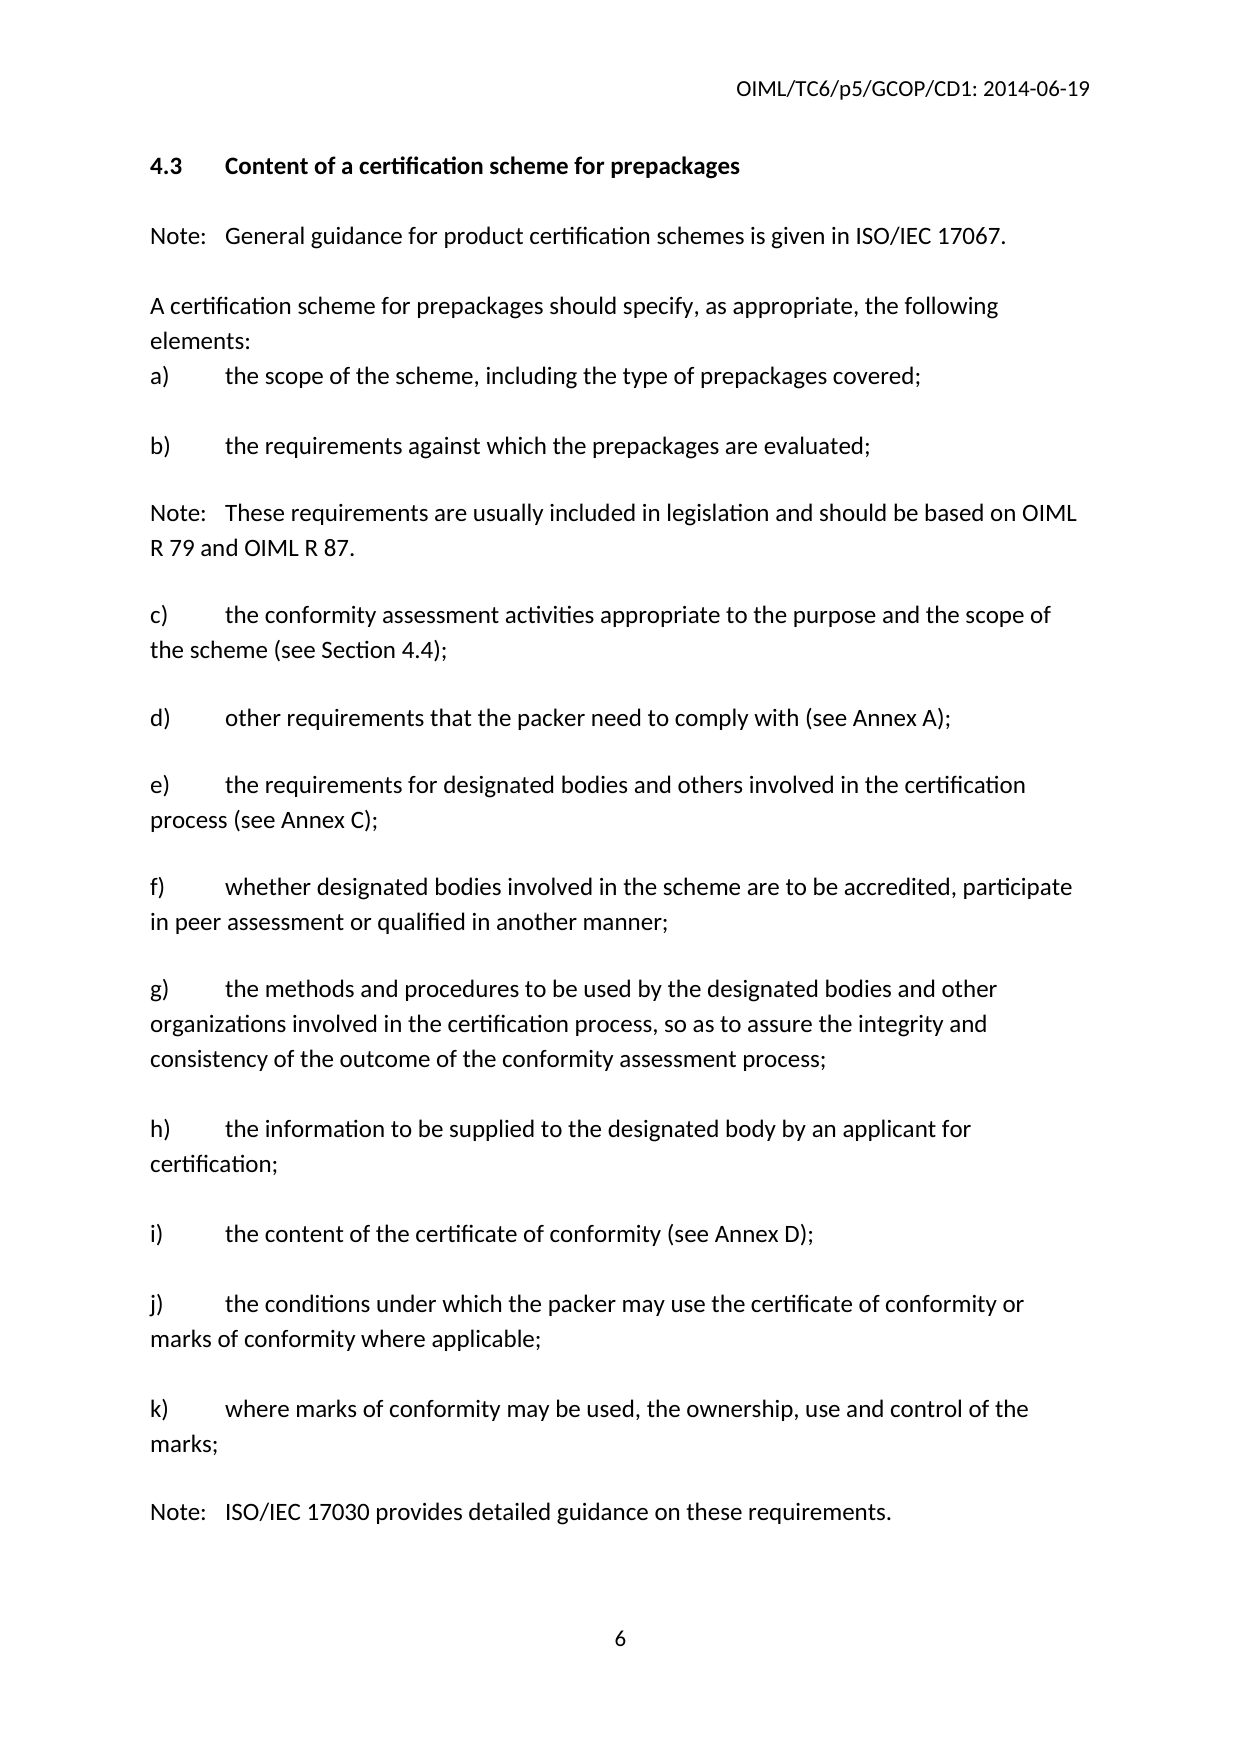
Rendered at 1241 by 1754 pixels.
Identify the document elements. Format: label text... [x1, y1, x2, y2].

text j) the conditions under which the packer may use the certificate of conformity or marks of conformity where applicable; [150, 1288, 1090, 1354]
text c) the conformity assessment activities appropriate to the purpose and the scope of the scheme (see Section 4.4); [150, 600, 1090, 665]
text g) the methods and procedures to be used by the designated bodies and other organizations involved in the certification process, so as to assure the integrity and consistency of the outcome of the conformity assessment process; [150, 973, 1090, 1074]
text A certification scheme for prepackages should specify, as appropriate, the following elements: [150, 290, 1090, 356]
text f) whether designated bodies involved in the scheme are to be accredited, participate in peer assessment or qualified in another manner; [150, 871, 1090, 937]
text h) the information to be supplied to the designated body by an applicant for certification; [150, 1113, 1090, 1179]
text Note: General guidance for product certification schemes is given in ISO/IEC 17067. [150, 220, 1090, 251]
text 4.3 Content of a certification scheme for prepackages [150, 150, 1090, 181]
text d) other requirements that the packer need to comply with (see Annex A); [150, 702, 1090, 732]
text e) the requirements for designated bodies and others involved in the certification process (see Annex C); [150, 769, 1090, 834]
text a) the scope of the scheme, including the type of prepackages covered; [150, 360, 1090, 391]
text i) the content of the certificate of conformity (see Annex D); [150, 1218, 1090, 1249]
text Note: These requirements are usually included in legislation and should be based on OIML R 79 and OIML R 87. [150, 497, 1090, 563]
text Note: ISO/IEC 17030 provides detailed guidance on these requirements. [150, 1496, 1090, 1526]
text k) where marks of conformity may be used, the ownership, use and control of the marks; [150, 1393, 1090, 1459]
text b) the requirements against which the prepackages are evaluated; [150, 430, 1090, 461]
